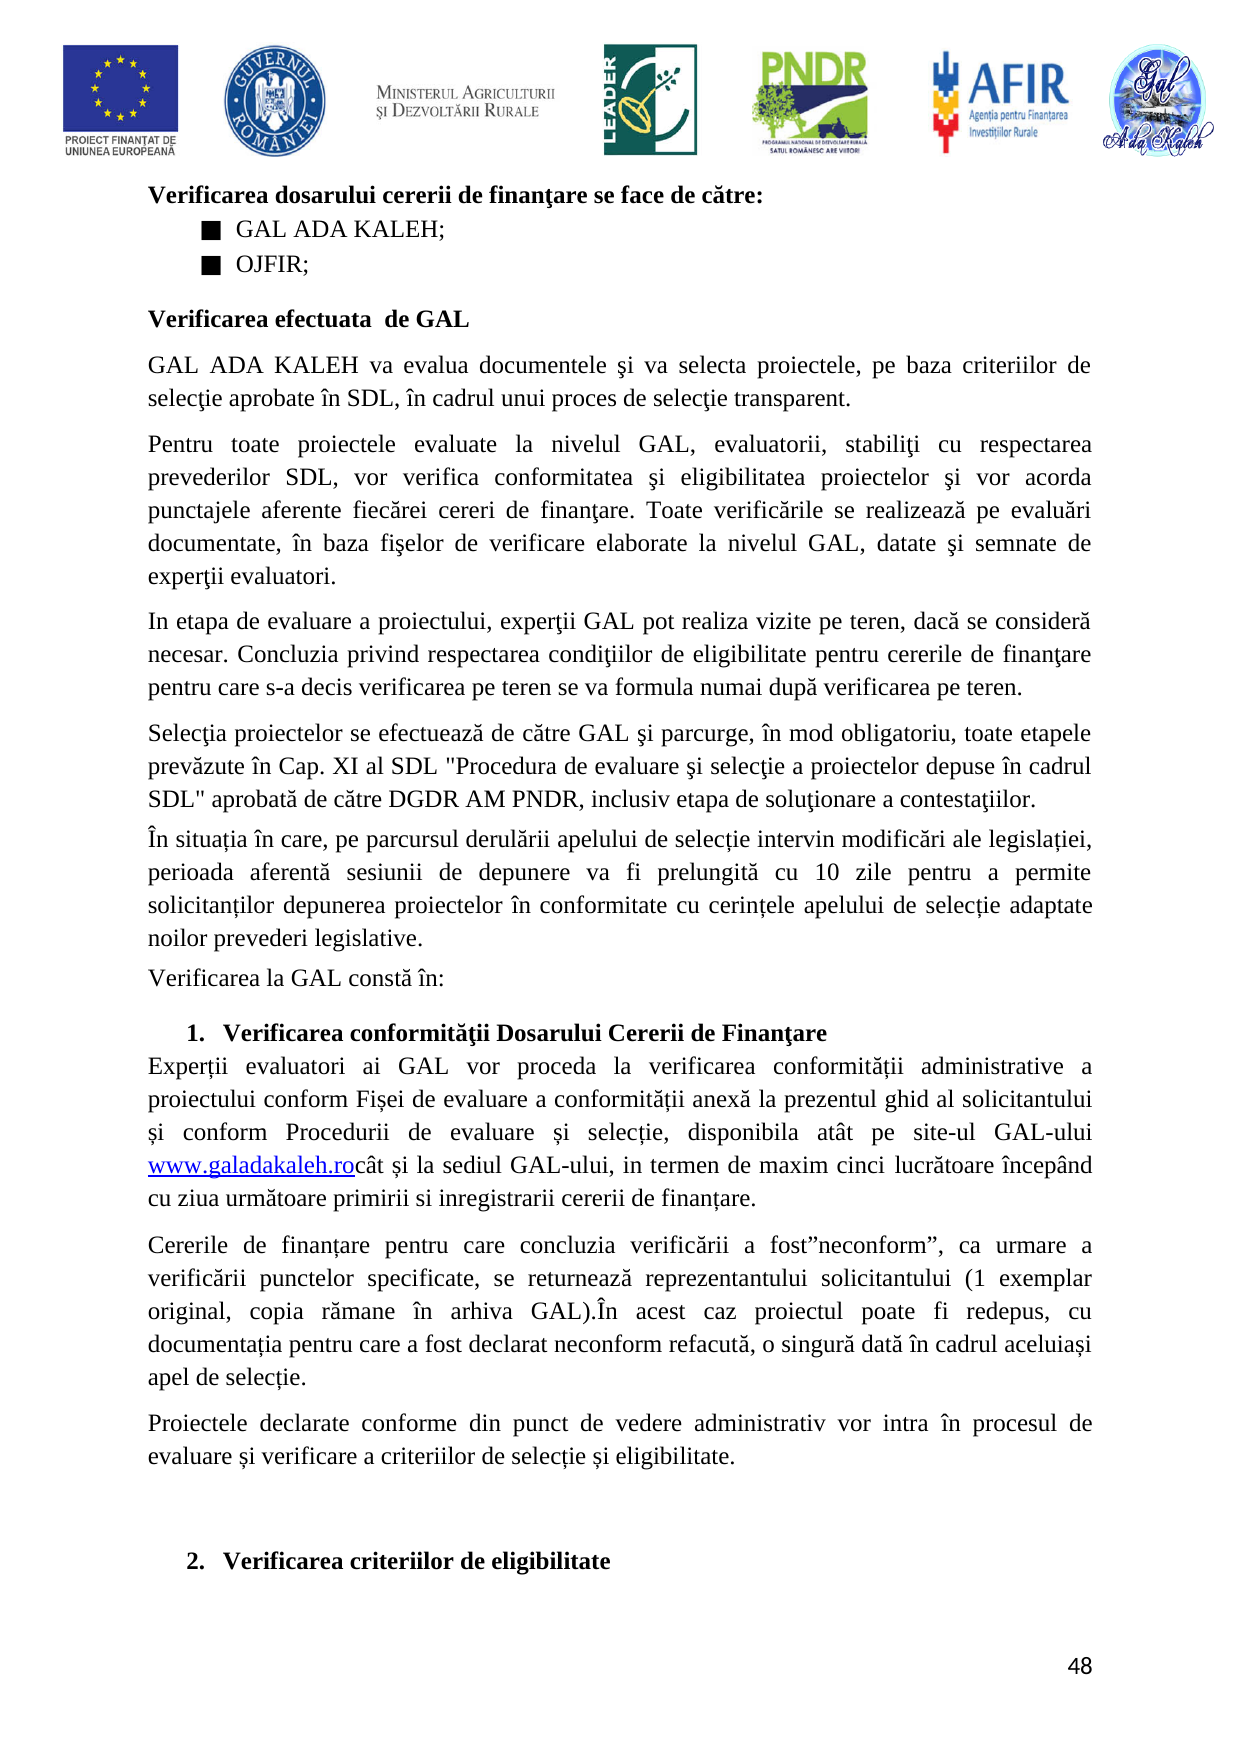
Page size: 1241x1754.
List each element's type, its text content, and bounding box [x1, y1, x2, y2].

list GAL ADA KALEH; [199, 214, 1093, 244]
list OJFIR; [199, 249, 1093, 279]
text Experții evaluatori ai GAL vor proceda la verificarea conformității administrative a proiectului conform Fișei de evaluare a conformității anexă la prezentul ghid al solicitantului și conform Procedurii de evaluare și selecție, disponibila atât pe site-ul GAL-ului www.galadakaleh.rocât și la sediul GAL-ului, in termen de maxim cinci lucrătoare începând cu ziua următoare primirii si inregistrarii cererii de finanțare. [148, 1051, 1093, 1212]
text Verificarea efectuata de GAL [148, 304, 1093, 332]
text Verificarea la GAL constă în: [148, 963, 1093, 992]
text Cererile de finanțare pentru care concluzia verificării a fost”neconform”, ca urmare a verificării punctelor specificate, se returnează reprezentantului solicitantului (1 exemplar original, copia rămane în arhiva GAL).În acest caz proiectul poate fi redepus, cu documentația pentru care a fost declarat neconform refacută, o singură dată în cadrul aceluiași apel de selecție. [148, 1230, 1093, 1391]
text În situația în care, pe parcursul derulării apelului de selecție intervin modificări ale legislației, perioada aferentă sesiunii de depunere va fi prelungită cu 10 zile pentru a permite solicitanților depunerea proiectelor în conformitate cu cerințele apelului de selecție adaptate noilor prevederi legislative. [148, 824, 1093, 952]
text Selecţia proiectelor se efectuează de către GAL şi parcurge, în mod obligatoriu, toate etapele prevăzute în Cap. XI al SDL "Procedura de evaluare şi selecţie a proiectelor depuse în cadrul SDL" aprobată de către DGDR AM PNDR, inclusiv etapa de soluţionare a contestaţiilor. [148, 718, 1093, 813]
picture [27, 19, 1215, 157]
text Pentru toate proiectele evaluate la nivelul GAL, evaluatorii, stabiliţi cu respectarea prevederilor SDL, vor verifica conformitatea şi eligibilitatea proiectelor şi vor acorda punctajele aferente fiecărei cereri de finanţare. Toate verificările se realizează pe evaluări documentate, în baza fişelor de verificare elaborate la nivelul GAL, datate şi semnate de experţii evaluatori. [148, 429, 1093, 589]
text Verificarea dosarului cererii de finanţare se face de către: [148, 157, 1093, 209]
text Proiectele declarate conforme din punct de vedere administrativ vor intra în procesul de evaluare și verificare a criteriilor de selecție și eligibilitate. [148, 1408, 1093, 1470]
text In etapa de evaluare a proiectului, experţii GAL pot realiza vizite pe teren, dacă se consideră necesar. Concluzia privind respectarea condiţiilor de eligibilitate pentru cererile de finanţare pentru care s-a decis verificarea pe teren se va formula numai după verificarea pe teren. [148, 606, 1093, 701]
text 1. Verificarea conformităţii Dosarului Cererii de Finanţare [186, 1018, 1093, 1047]
text 2. Verificarea criteriilor de eligibilitate [186, 1546, 1093, 1575]
text GAL ADA KALEH va evalua documentele şi va selecta proiectele, pe baza criteriilor de selecţie aprobate în SDL, în cadrul unui proces de selecţie transparent. [148, 350, 1093, 412]
